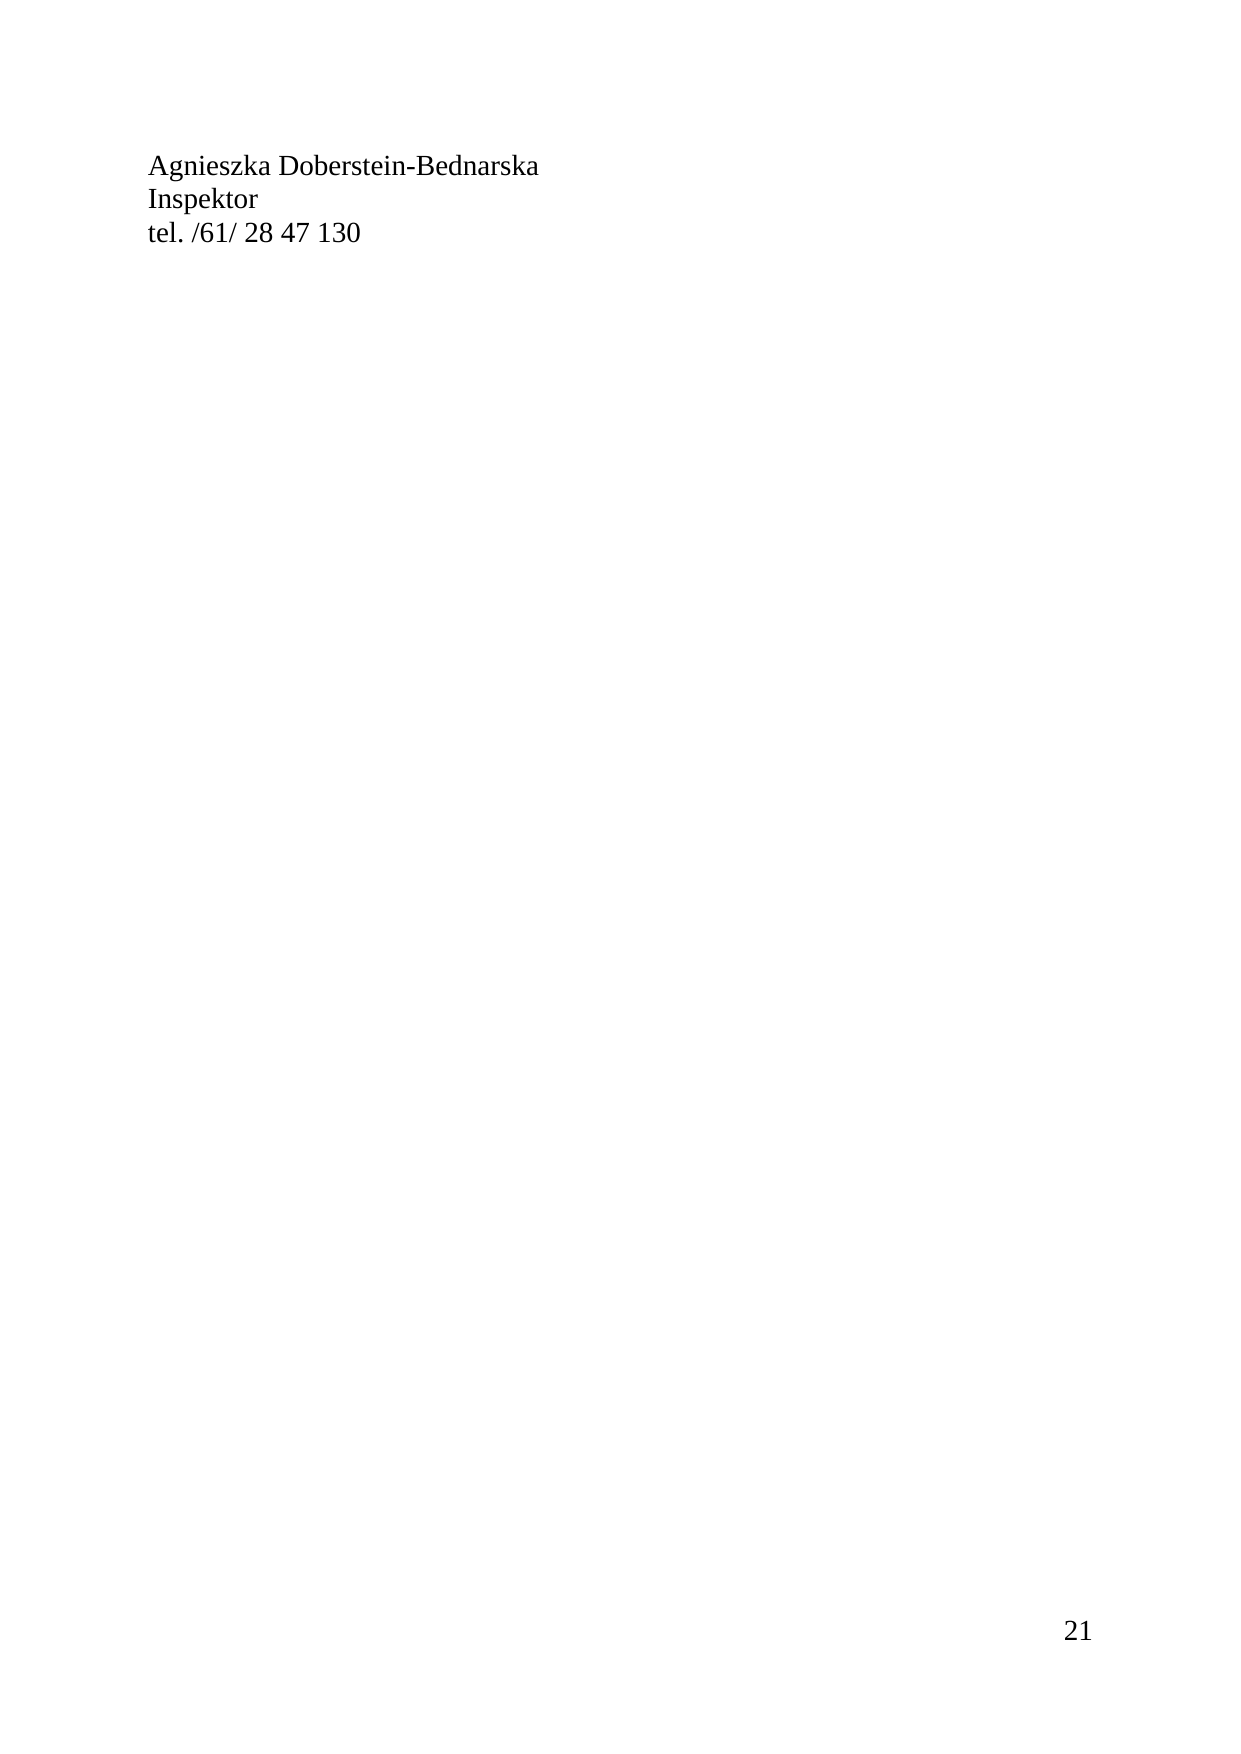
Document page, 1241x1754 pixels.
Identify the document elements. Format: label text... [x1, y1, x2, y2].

text Agnieszka Doberstein-Bednarska [148, 148, 1092, 181]
text tel. /61/ 28 47 130 [148, 215, 1092, 248]
text Inspektor [148, 181, 1092, 215]
